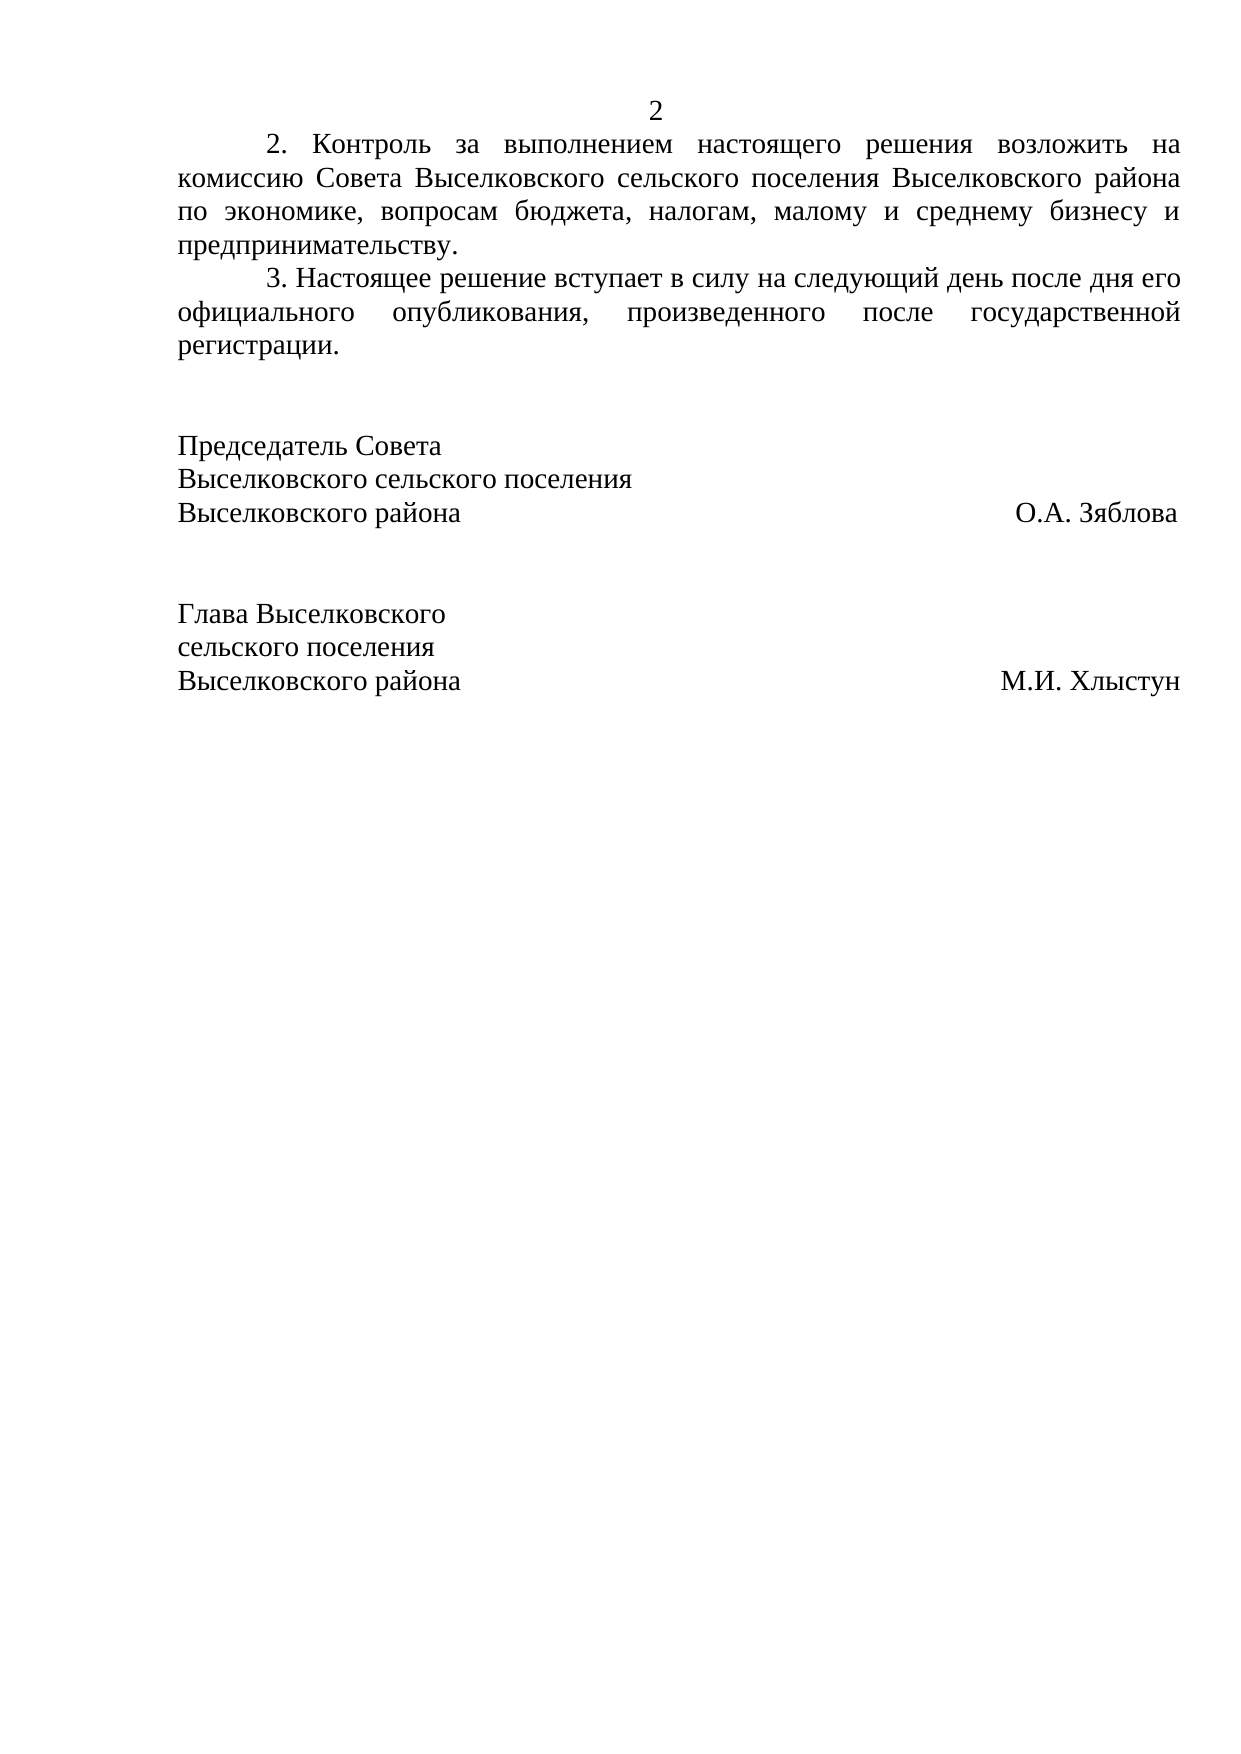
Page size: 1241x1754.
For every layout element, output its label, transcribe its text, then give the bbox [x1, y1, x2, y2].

text 2. Контроль за выполнением настоящего решения возложить на комиссию Совета Выселковского сельского поселения Выселковского района по экономике, вопросам бюджета, налогам, малому и среднему бизнесу и предпринимательству. [177, 126, 1181, 260]
text Глава Выселковского [177, 596, 1181, 629]
text Председатель Совета [177, 428, 1181, 462]
text Выселковского сельского поселения [177, 462, 1181, 495]
text Выселковского района М.И. Хлыстун [177, 663, 1181, 696]
text 2 [177, 93, 1181, 126]
text 3. Настоящее решение вступает в силу на следующий день после дня его официального опубликования, произведенного после государственной регистрации. [177, 260, 1181, 361]
text сельского поселения [177, 629, 1181, 663]
text Выселковского района О.А. Зяблова [177, 495, 1181, 529]
